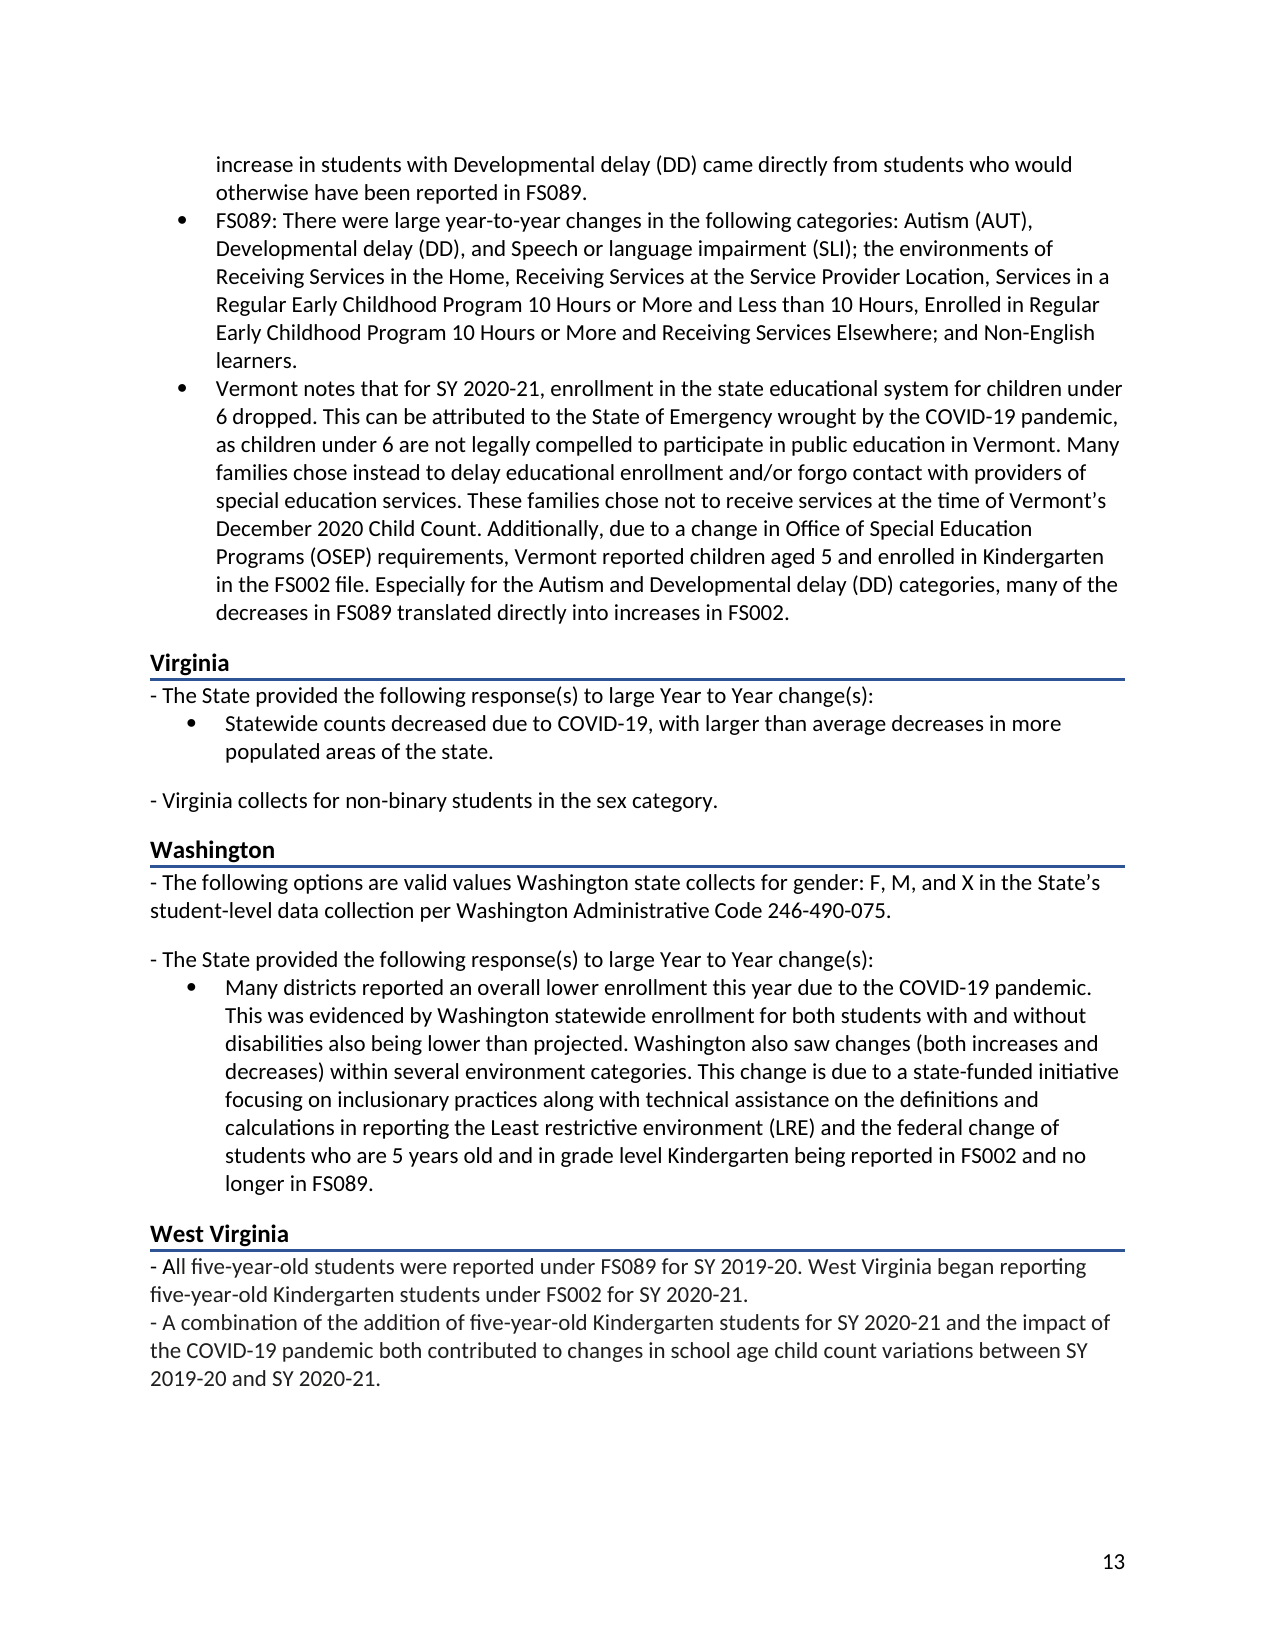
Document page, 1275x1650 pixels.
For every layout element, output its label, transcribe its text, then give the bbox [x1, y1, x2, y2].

list Many districts reported an overall lower enrollment this year due to the COVID-19 pandemic. This was evidenced by Washington statewide enrollment for both students with and without disabilities also being lower than projected. Washington also saw changes (both increases and decreases) within several environment categories. This change is due to a state-funded initiative focusing on inclusionary practices along with technical assistance on the definitions and calculations in reporting the Least restrictive environment (LRE) and the federal change of students who are 5 years old and in grade level Kindergarten being reported in FS002 and no longer in FS089. [187, 973, 1125, 1197]
text - Virginia collects for non-binary students in the sex category. [150, 786, 1125, 814]
text - The State provided the following response(s) to large Year to Year change(s): [150, 681, 1125, 709]
list Statewide counts decreased due to COVID-19, with larger than average decreases in more populated areas of the state. [187, 709, 1125, 765]
text - All five-year-old students were reported under FS089 for SY 2019-20. West Virginia began reporting five-year-old Kindergarten students under FS002 for SY 2020-21. [150, 1252, 1125, 1308]
text - The following options are valid values Washington state collects for gender: F, M, and X in the State’s student-level data collection per Washington Administrative Code 246-490-075. [150, 868, 1125, 924]
text West Virginia [150, 1218, 1125, 1249]
list Vermont notes that for SY 2020-21, enrollment in the state educational system for children under 6 dropped. This can be attributed to the State of Emergency wrought by the COVID-19 pandemic, as children under 6 are not legally compelled to participate in public education in Vermont. Many families chose instead to delay educational enrollment and/or forgo contact with providers of special education services. These families chose not to receive services at the time of Vermont’s December 2020 Child Count. Additionally, due to a change in Office of Special Education Programs (OSEP) requirements, Vermont reported children aged 5 and enrolled in Kindergarten in the FS002 file. Especially for the Autism and Developmental delay (DD) categories, many of the decreases in FS089 translated directly into increases in FS002. [178, 374, 1125, 626]
list FS089: There were large year-to-year changes in the following categories: Autism (AUT), Developmental delay (DD), and Speech or language impairment (SLI); the environments of Receiving Services in the Home, Receiving Services at the Service Provider Location, Services in a Regular Early Childhood Program 10 Hours or More and Less than 10 Hours, Enrolled in Regular Early Childhood Program 10 Hours or More and Receiving Services Elsewhere; and Non-English learners. [178, 206, 1125, 374]
text - A combination of the addition of five-year-old Kindergarten students for SY 2020-21 and the impact of the COVID-19 pandemic both contributed to changes in school age child count variations between SY 2019-20 and SY 2020-21. [150, 1308, 1125, 1392]
text Virginia [150, 647, 1125, 678]
text - The State provided the following response(s) to large Year to Year change(s): [150, 945, 1125, 973]
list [178, 150, 1125, 206]
text Washington [150, 834, 1125, 865]
